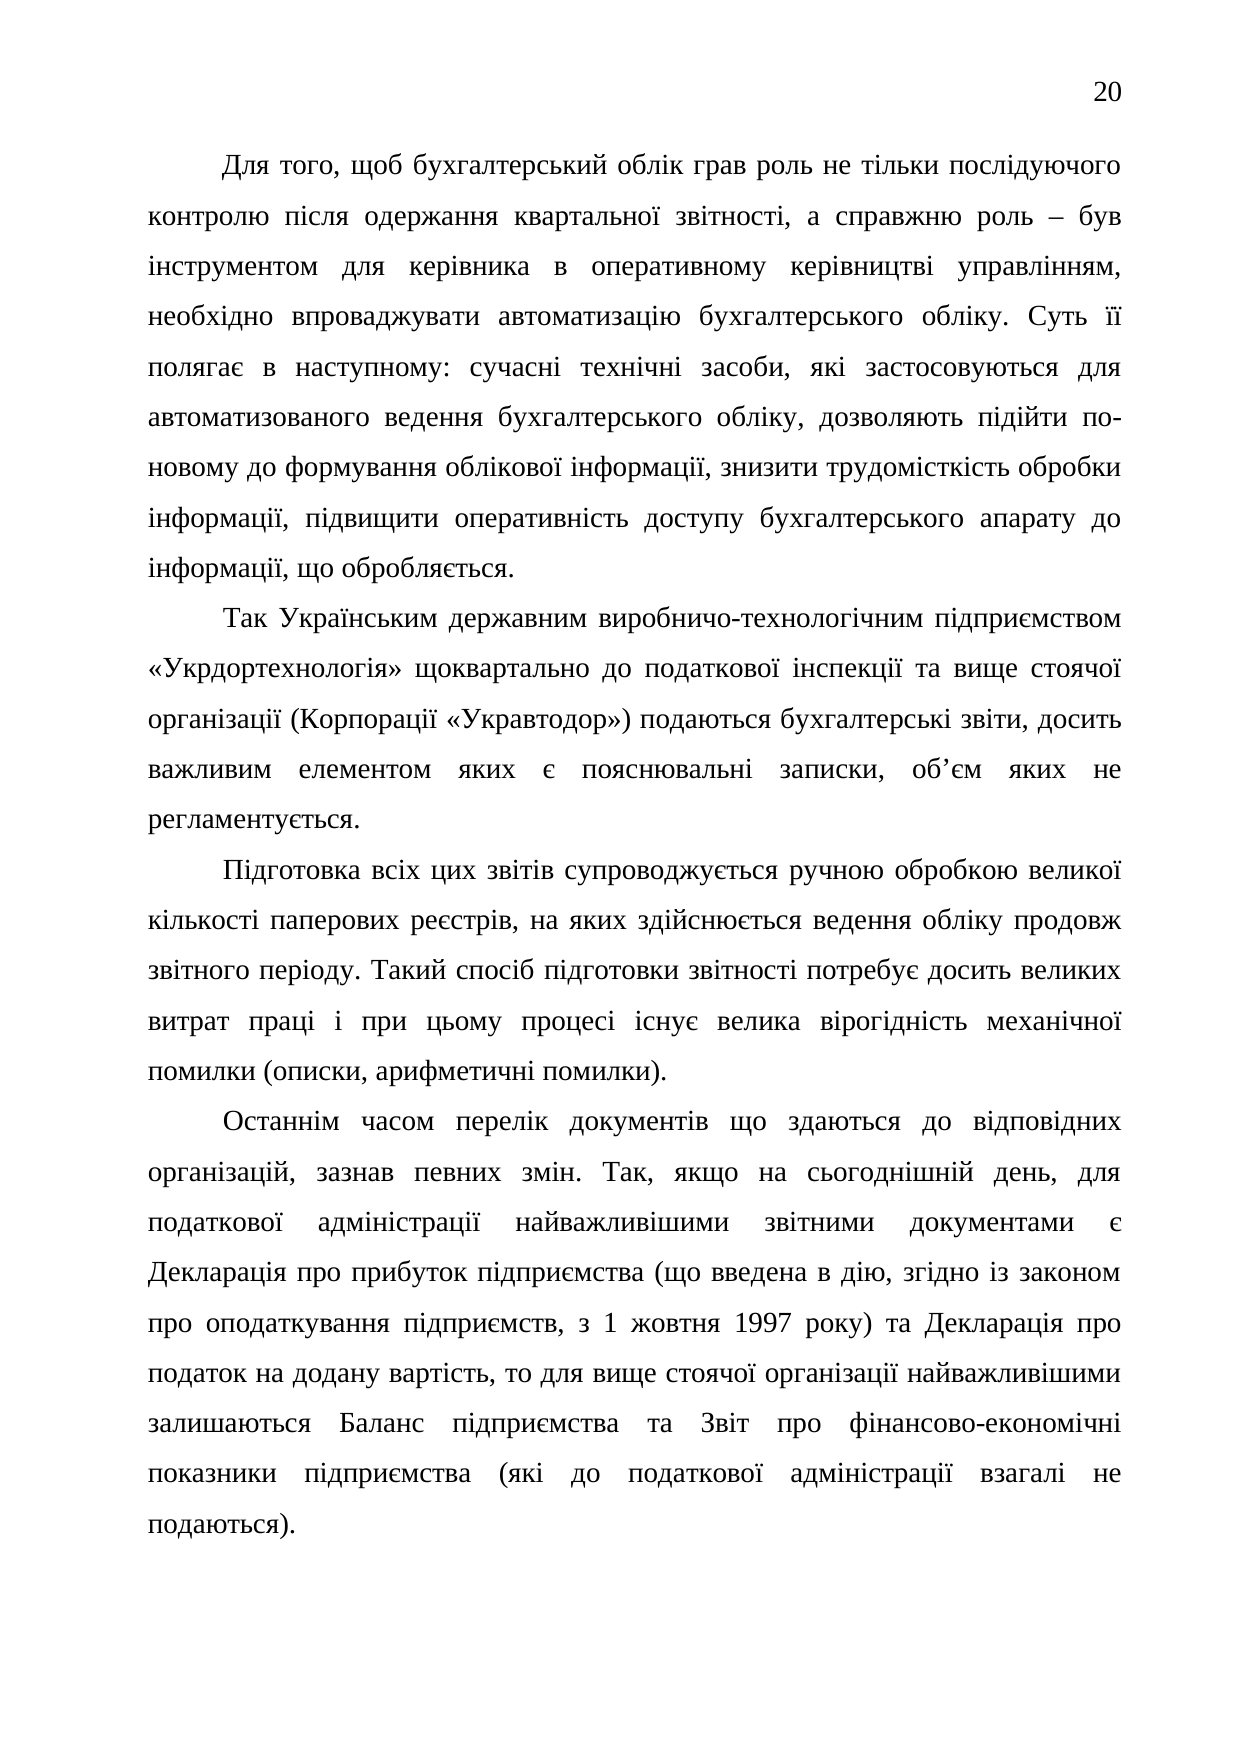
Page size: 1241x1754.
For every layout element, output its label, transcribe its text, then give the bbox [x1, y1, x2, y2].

text Так Українським державним виробничо-технологічним підприємством «Укрдортехнологія» щоквартально до податкової інспекції та вище стоячої організації (Корпорації «Укравтодор») подаються бухгалтерські звіти, досить важливим елементом яких є пояснювальні записки, об’єм яких не регламентується. [148, 601, 1122, 835]
text Для того, щоб бухгалтерський облік грав роль не тільки послідуючого контролю після одержання квартальної звітності, а справжню роль – був інструментом для керівника в оперативному керівництві управлінням, необхідно впроваджувати автоматизацію бухгалтерського обліку. Суть її полягає в наступному: сучасні технічні засоби, які застосовуються для автоматизованого ведення бухгалтерського обліку, дозволяють підійти по-новому до формування облікової інформації, знизити трудомісткість обробки інформації, підвищити оперативність доступу бухгалтерського апарату до інформації, що обробляється. [148, 148, 1122, 584]
text Останнім часом перелік документів що здаються до відповідних організацій, зазнав певних змін. Так, якщо на сьогоднішній день, для податкової адміністрації найважливішими звітними документами є Декларація про прибуток підприємства (що введена в дію, згідно із законом про оподаткування підприємств, з 1 жовтня 1997 року) та Декларація про податок на додану вартість, то для вище стоячої організації найважливішими залишаються Баланс підприємства та Звіт про фінансово-економічні показники підприємства (які до податкової адміністрації взагалі не подаються). [148, 1104, 1122, 1540]
text Підготовка всіх цих звітів супроводжується ручною обробкою великої кількості паперових реєстрів, на яких здійснюється ведення обліку продовж звітного періоду. Такий спосіб підготовки звітності потребує досить великих витрат праці і при цьому процесі існує велика вірогідність механічної помилки (описки, арифметичні помилки). [148, 852, 1122, 1087]
